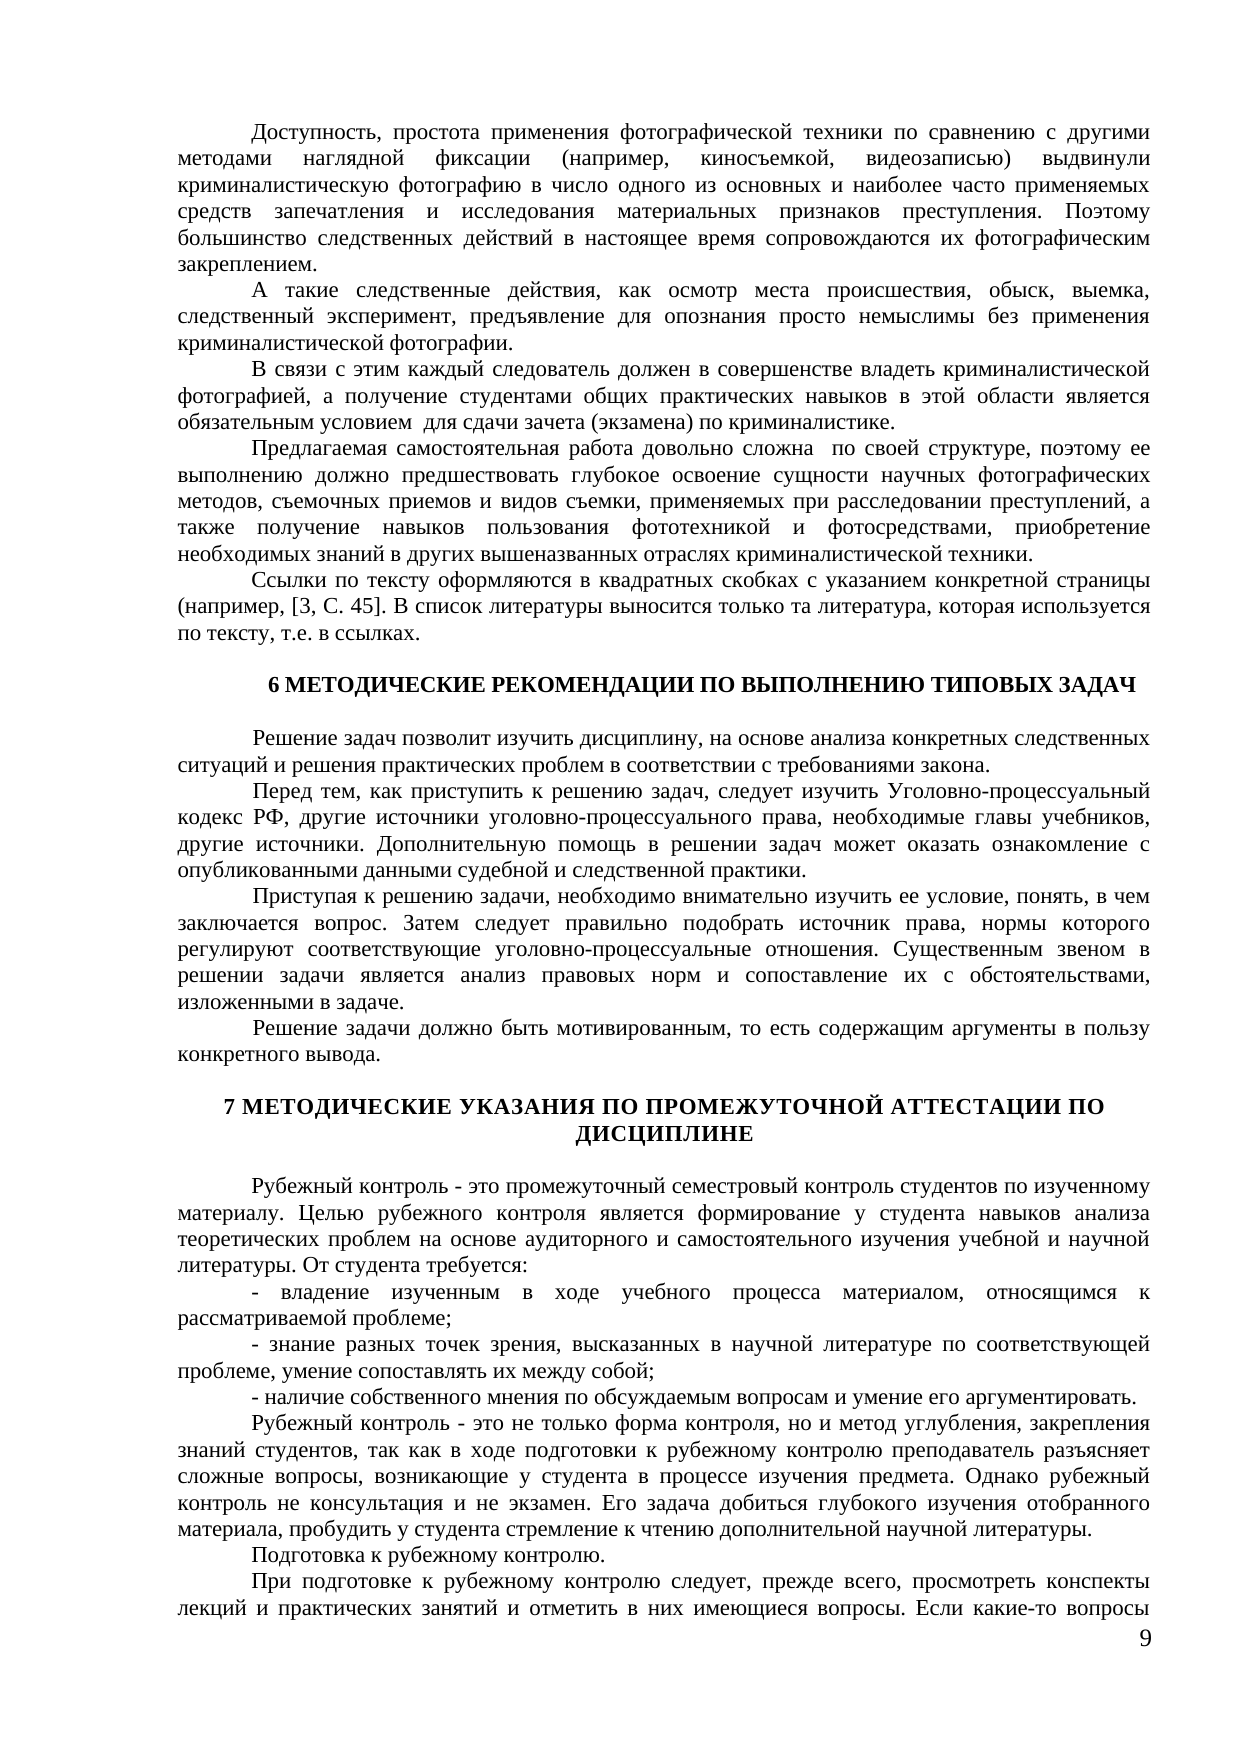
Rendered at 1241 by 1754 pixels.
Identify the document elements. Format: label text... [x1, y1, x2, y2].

text 7 МЕТОДИЧЕСКИЕ УКАЗАНИЯ ПО ПРОМЕЖУТОЧНОЙ АТТЕСТАЦИИ ПО ДИСЦИПЛИНЕ [177, 1093, 1152, 1146]
text Приступая к решению задачи, необходимо внимательно изучить ее условие, понять, в чем заключается вопрос. Затем следует правильно подобрать источник права, нормы которого регулируют соответствующие уголовно-процессуальные отношения. Существенным звеном в решении задачи является анализ правовых норм и сопоставление их с обстоятельствами, изложенными в задаче. [177, 882, 1152, 1014]
text Подготовка к рубежному контролю. [177, 1541, 1152, 1568]
text - знание разных точек зрения, высказанных в научной литературе по соответствующей проблеме, умение сопоставлять их между собой; [177, 1330, 1152, 1383]
text - владение изученным в ходе учебного процесса материалом, относящимся к рассматриваемой проблеме; [177, 1278, 1152, 1330]
text А такие следственные действия, как осмотр места происшествия, обыск, выемка, следственный эксперимент, предъявление для опознания просто немыслимы без применения криминалистической фотографии. [177, 276, 1152, 355]
text Рубежный контроль - это не только форма контроля, но и метод углубления, закрепления знаний студентов, так как в ходе подготовки к рубежному контролю преподаватель разъясняет сложные вопросы, возникающие у студента в процессе изучения предмета. Однако рубежный контроль не консультация и не экзамен. Его задача добиться глубокого изучения отобранного материала, пробудить у студента стремление к чтению дополнительной научной литературы. [177, 1409, 1152, 1541]
text Рубежный контроль - это промежуточный семестровый контроль студентов по изученному материалу. Целью рубежного контроля является формирование у студента навыков анализа теоретических проблем на основе аудиторного и самостоятельного изучения учебной и научной литературы. От студента требуется: [177, 1172, 1152, 1278]
text В связи с этим каждый следователь должен в совершенстве владеть криминалистической фотографией, а получение студентами общих практических навыков в этой области является обязательным условием для сдачи зачета (экзамена) по криминалистике. [177, 355, 1152, 434]
text Предлагаемая самостоятельная работа довольно сложна по своей структуре, поэтому ее выполнению должно предшествовать глубокое освоение сущности научных фотографических методов, съемочных приемов и видов съемки, применяемых при расследовании преступлений, а также получение навыков пользования фототехникой и фотосредствами, приобретение необходимых знаний в других вышеназванных отраслях криминалистической техники. [177, 434, 1152, 566]
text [177, 1568, 1152, 1620]
text Ссылки по тексту оформляются в квадратных скобках с указанием конкретной страницы (например, [3, С. 45]. В список литературы выносится только та литература, которая используется по тексту, т.е. в ссылках. [177, 566, 1152, 645]
text 6 МЕТОДИЧЕСКИЕ РЕКОМЕНДАЦИИ ПО ВЫПОЛНЕНИЮ ТИПОВЫХ ЗАДАЧ [177, 672, 1152, 698]
text - наличие собственного мнения по обсуждаемым вопросам и умение его аргументировать. [177, 1383, 1152, 1409]
text Перед тем, как приступить к решению задач, следует изучить Уголовно-процессуальный кодекс РФ, другие источники уголовно-процессуального права, необходимые главы учебников, другие источники. Дополнительную помощь в решении задач может оказать ознакомление с опубликованными данными судебной и следственной практики. [177, 777, 1152, 882]
text Доступность, простота применения фотографической техники по сравнению с другими методами наглядной фиксации (например, киносъемкой, видеозаписью) выдвинули криминалистическую фотографию в число одного из основных и наиболее часто применяемых средств запечатления и исследования материальных признаков преступления. Поэтому большинство следственных действий в настоящее время сопровождаются их фотографическим закреплением. [177, 118, 1152, 276]
text Решение задачи должно быть мотивированным, то есть содержащим аргументы в пользу конкретного вывода. [177, 1014, 1152, 1067]
text Решение задач позволит изучить дисциплину, на основе анализа конкретных следственных ситуаций и решения практических проблем в соответствии с требованиями закона. [177, 724, 1152, 777]
